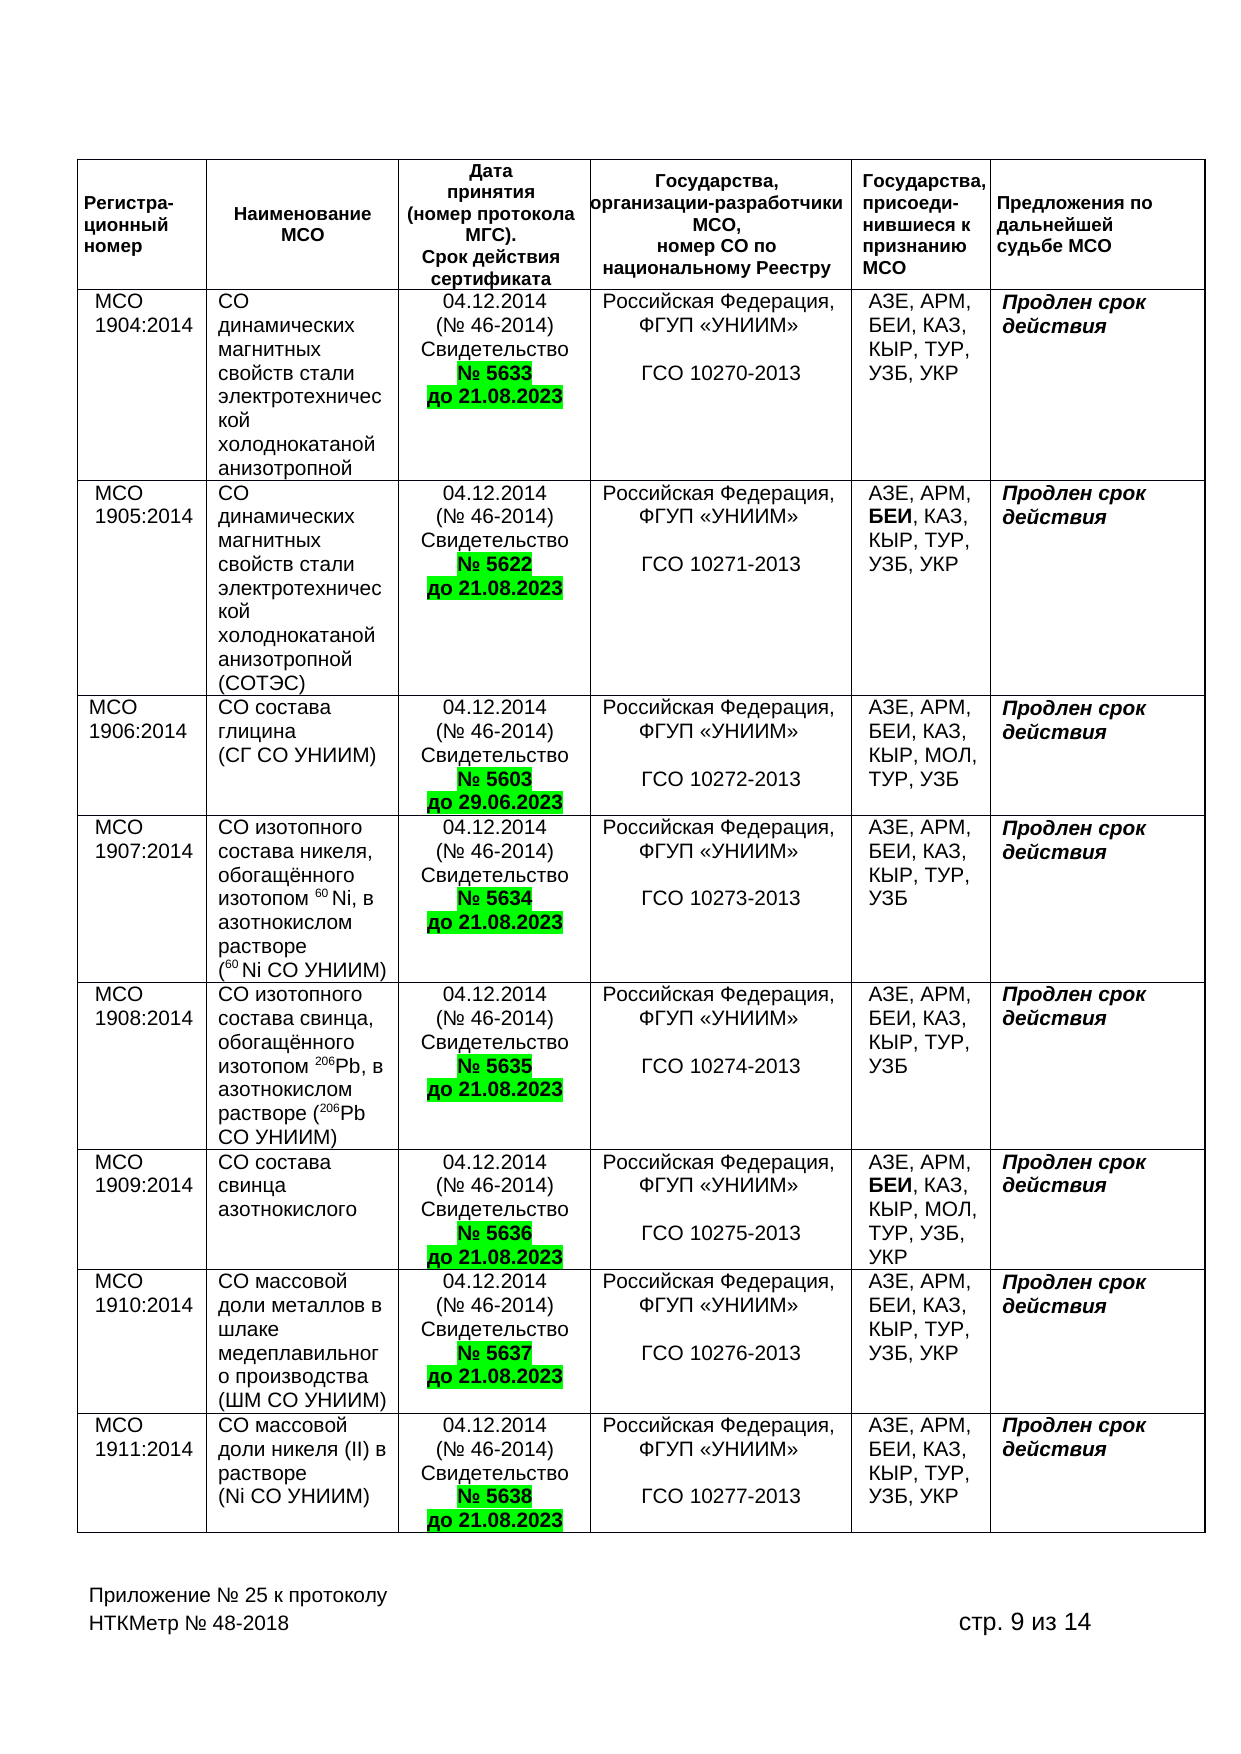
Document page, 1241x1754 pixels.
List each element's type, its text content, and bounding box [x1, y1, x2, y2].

table_cell АЗЕ, АРМ, БЕИ, КАЗ, КЫР, ТУР, УЗБ, УКР [852, 1270, 990, 1412]
table_cell АЗЕ, АРМ, БЕИ, КАЗ, КЫР, МОЛ, ТУР, УЗБ, УКР [852, 1150, 990, 1269]
table_cell 04.12.2014 (№ 46-2014) Свидетельство № 5636 до 21.08.2023 [399, 1150, 590, 1269]
table_cell СО массовой доли никеля (II) в растворе (Ni СО УНИИМ) [207, 1414, 398, 1532]
table_cell Российская Федерация, ФГУП «УНИИМ» ГСО 10275-2013 [591, 1150, 851, 1269]
table_header Дата принятия (номер протокола МГС). Срок действия сертификата [399, 160, 590, 289]
table_cell МСО 1905:2014 [78, 481, 206, 695]
table_cell АЗЕ, АРМ, БЕИ, КАЗ, КЫР, ТУР, УЗБ [852, 816, 990, 982]
table_cell МСО 1904:2014 [78, 290, 206, 480]
table_cell СО динамических магнитных свойств стали электротехнической холоднокатаной анизотропной [207, 290, 398, 480]
table_cell Продлен срок действия [991, 481, 1204, 695]
table_cell Российская Федерация, ФГУП «УНИИМ» ГСО 10273-2013 [591, 816, 851, 982]
table_cell 04.12.2014 (№ 46-2014) Свидетельство № 5634 до 21.08.2023 [399, 816, 590, 982]
table_cell 04.12.2014 (№ 46-2014) Свидетельство № 5637 до 21.08.2023 [399, 1270, 590, 1412]
table_cell АЗЕ, АРМ, БЕИ, КАЗ, КЫР, ТУР, УЗБ, УКР [852, 1414, 990, 1532]
table_cell АЗЕ, АРМ, БЕИ, КАЗ, КЫР, ТУР, УЗБ [852, 983, 990, 1149]
table_cell Продлен срок действия [991, 1414, 1204, 1532]
table_cell Продлен срок действия [991, 290, 1204, 480]
table_header Регистра-ционный номер [78, 160, 206, 289]
table_cell Российская Федерация, ФГУП «УНИИМ» ГСО 10274-2013 [591, 983, 851, 1149]
table_cell Продлен срок действия [991, 816, 1204, 982]
table_cell Продлен срок действия [991, 1150, 1204, 1269]
table_cell СО изотопного состава свинца, обогащённого изотопом 206Pb, в азотнокислом растворе (206Pb СО УНИИМ) [207, 983, 398, 1149]
table_cell СО динамических магнитных свойств стали электротехнической холоднокатаной анизотропной (СОТЭС) [207, 481, 398, 695]
table_cell Продлен срок действия [991, 696, 1204, 814]
table_cell 04.12.2014 (№ 46-2014) Свидетельство № 5633 до 21.08.2023 [399, 290, 590, 480]
table_cell МСО 1911:2014 [78, 1414, 206, 1532]
table_cell Продлен срок действия [991, 1270, 1204, 1412]
table_cell Продлен срок действия [991, 983, 1204, 1149]
table_cell МСО 1909:2014 [78, 1150, 206, 1269]
table_cell СО состава глицина (СГ СО УНИИМ) [207, 696, 398, 814]
table_cell АЗЕ, АРМ, БЕИ, КАЗ, КЫР, ТУР, УЗБ, УКР [852, 290, 990, 480]
table_cell МСО 1908:2014 [78, 983, 206, 1149]
table_cell Российская Федерация, ФГУП «УНИИМ» ГСО 10271-2013 [591, 481, 851, 695]
table_header Наименование МСО [207, 160, 398, 289]
table_header Предложения по дальнейшей судьбе МСО [991, 160, 1204, 289]
table_cell МСО 1906:2014 [78, 696, 206, 814]
table_cell 04.12.2014 (№ 46-2014) Свидетельство № 5603 до 29.06.2023 [399, 696, 590, 814]
table_cell Российская Федерация, ФГУП «УНИИМ» ГСО 10276-2013 [591, 1270, 851, 1412]
table_cell 04.12.2014 (№ 46-2014) Свидетельство № 5635 до 21.08.2023 [399, 983, 590, 1149]
table_cell 04.12.2014 (№ 46-2014) Свидетельство № 5638 до 21.08.2023 [399, 1414, 590, 1532]
table_cell Российская Федерация, ФГУП «УНИИМ» ГСО 10270-2013 [591, 290, 851, 480]
table_header Государства, присоеди-нившиеся к признанию МСО [852, 160, 990, 289]
table_cell АЗЕ, АРМ, БЕИ, КАЗ, КЫР, МОЛ, ТУР, УЗБ [852, 696, 990, 814]
table_cell Российская Федерация, ФГУП «УНИИМ» ГСО 10272-2013 [591, 696, 851, 814]
table_cell СО состава свинца азотнокислого [207, 1150, 398, 1269]
table_header Государства, организации-разработчики МСО, номер СО по национальному Реестру [591, 160, 851, 289]
table_cell МСО 1907:2014 [78, 816, 206, 982]
table_cell 04.12.2014 (№ 46-2014) Свидетельство № 5622 до 21.08.2023 [399, 481, 590, 695]
table_cell АЗЕ, АРМ, БЕИ, КАЗ, КЫР, ТУР, УЗБ, УКР [852, 481, 990, 695]
table_cell МСО 1910:2014 [78, 1270, 206, 1412]
table_cell СО изотопного состава никеля, обогащённого изотопом 60 Ni, в азотнокислом растворе (60 Ni СО УНИИМ) [207, 816, 398, 982]
table_cell СО массовой доли металлов в шлаке медеплавильного производства (ШМ СО УНИИМ) [207, 1270, 398, 1412]
table_cell Российская Федерация, ФГУП «УНИИМ» ГСО 10277-2013 [591, 1414, 851, 1532]
